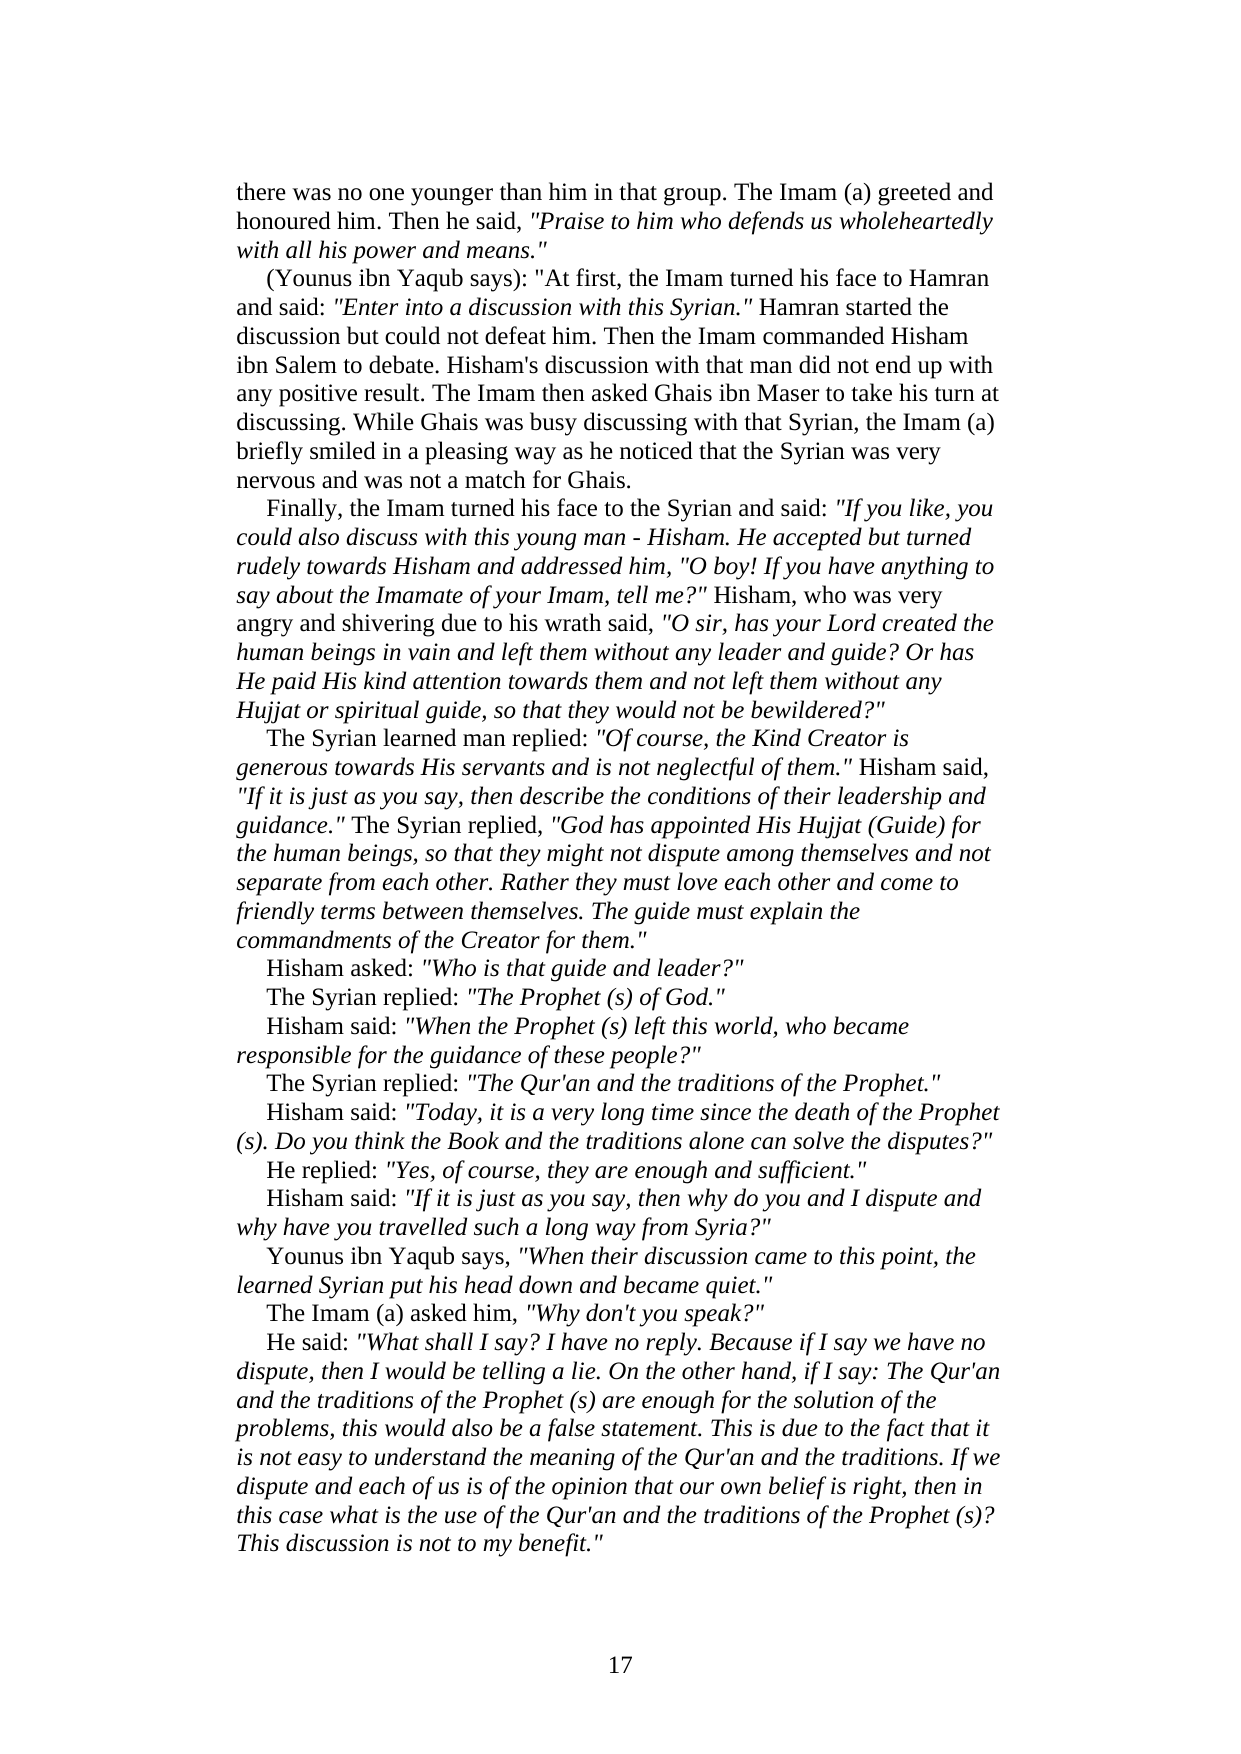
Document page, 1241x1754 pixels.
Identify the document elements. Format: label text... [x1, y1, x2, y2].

text He replied: "Yes, of course, they are enough and sufficient." [236, 1155, 1004, 1183]
text Hisham said: "Today, it is a very long time since the death of the Prophet (s). Do you think the Book and the traditions alone can solve the disputes?" [236, 1097, 1004, 1155]
text The Syrian replied: "The Prophet (s) of God." [236, 982, 1004, 1011]
text Hisham asked: "Who is that guide and leader?" [236, 953, 1004, 982]
text Younus ibn Yaqub says, "When their discussion came to this point, the learned Syrian put his head down and became quiet." [236, 1241, 1004, 1298]
text He said: "What shall I say? I have no reply. Because if I say we have no dispute, then I would be telling a lie. On the other hand, if I say: The Qur'an and the traditions of the Prophet (s) are enough for the solution of the problems, this would also be a false statement. This is due to the fact that it is not easy to understand the meaning of the Qur'an and the traditions. If we dispute and each of us is of the opinion that our own belief is right, then in this case what is the use of the Qur'an and the traditions of the Prophet (s)? This discussion is not to my benefit." [236, 1327, 1004, 1557]
text The Syrian replied: "The Qur'an and the traditions of the Prophet." [236, 1068, 1004, 1097]
text Hisham said: "If it is just as you say, then why do you and I dispute and why have you travelled such a long way from Syria?" [236, 1183, 1004, 1241]
text Finally, the Imam turned his face to the Syrian and said: "If you like, you could also discuss with this young man - Hisham. He accepted but turned rudely towards Hisham and addressed him, "O boy! If you have anything to say about the Imamate of your Imam, tell me?" Hisham, who was very angry and shivering due to his wrath said, "O sir, has your Lord created the human beings in vain and left them without any leader and guide? Or has He paid His kind attention towards them and not left them without any Hujjat or spiritual guide, so that they would not be bewildered?" [236, 493, 1004, 723]
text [236, 177, 1004, 263]
text Hisham said: "When the Prophet (s) left this world, who became responsible for the guidance of these people?" [236, 1011, 1004, 1068]
text The Syrian learned man replied: "Of course, the Kind Creator is generous towards His servants and is not neglectful of them." Hisham said, "If it is just as you say, then describe the conditions of their leadership and guidance." The Syrian replied, "God has appointed His Hujjat (Guide) for the human beings, so that they might not dispute among themselves and not separate from each other. Rather they must love each other and come to friendly terms between themselves. The guide must explain the commandments of the Creator for them." [236, 723, 1004, 953]
text (Younus ibn Yaqub says): "At first, the Imam turned his face to Hamran and said: "Enter into a discussion with this Syrian." Hamran started the discussion but could not defeat him. Then the Imam commanded Hisham ibn Salem to debate. Hisham's discussion with that man did not end up with any positive result. The Imam then asked Ghais ibn Maser to take his turn at discussing. While Ghais was busy discussing with that Syrian, the Imam (a) briefly smiled in a pleasing way as he noticed that the Syrian was very nervous and was not a match for Ghais. [236, 263, 1004, 493]
text The Imam (a) asked him, "Why don't you speak?" [236, 1298, 1004, 1327]
